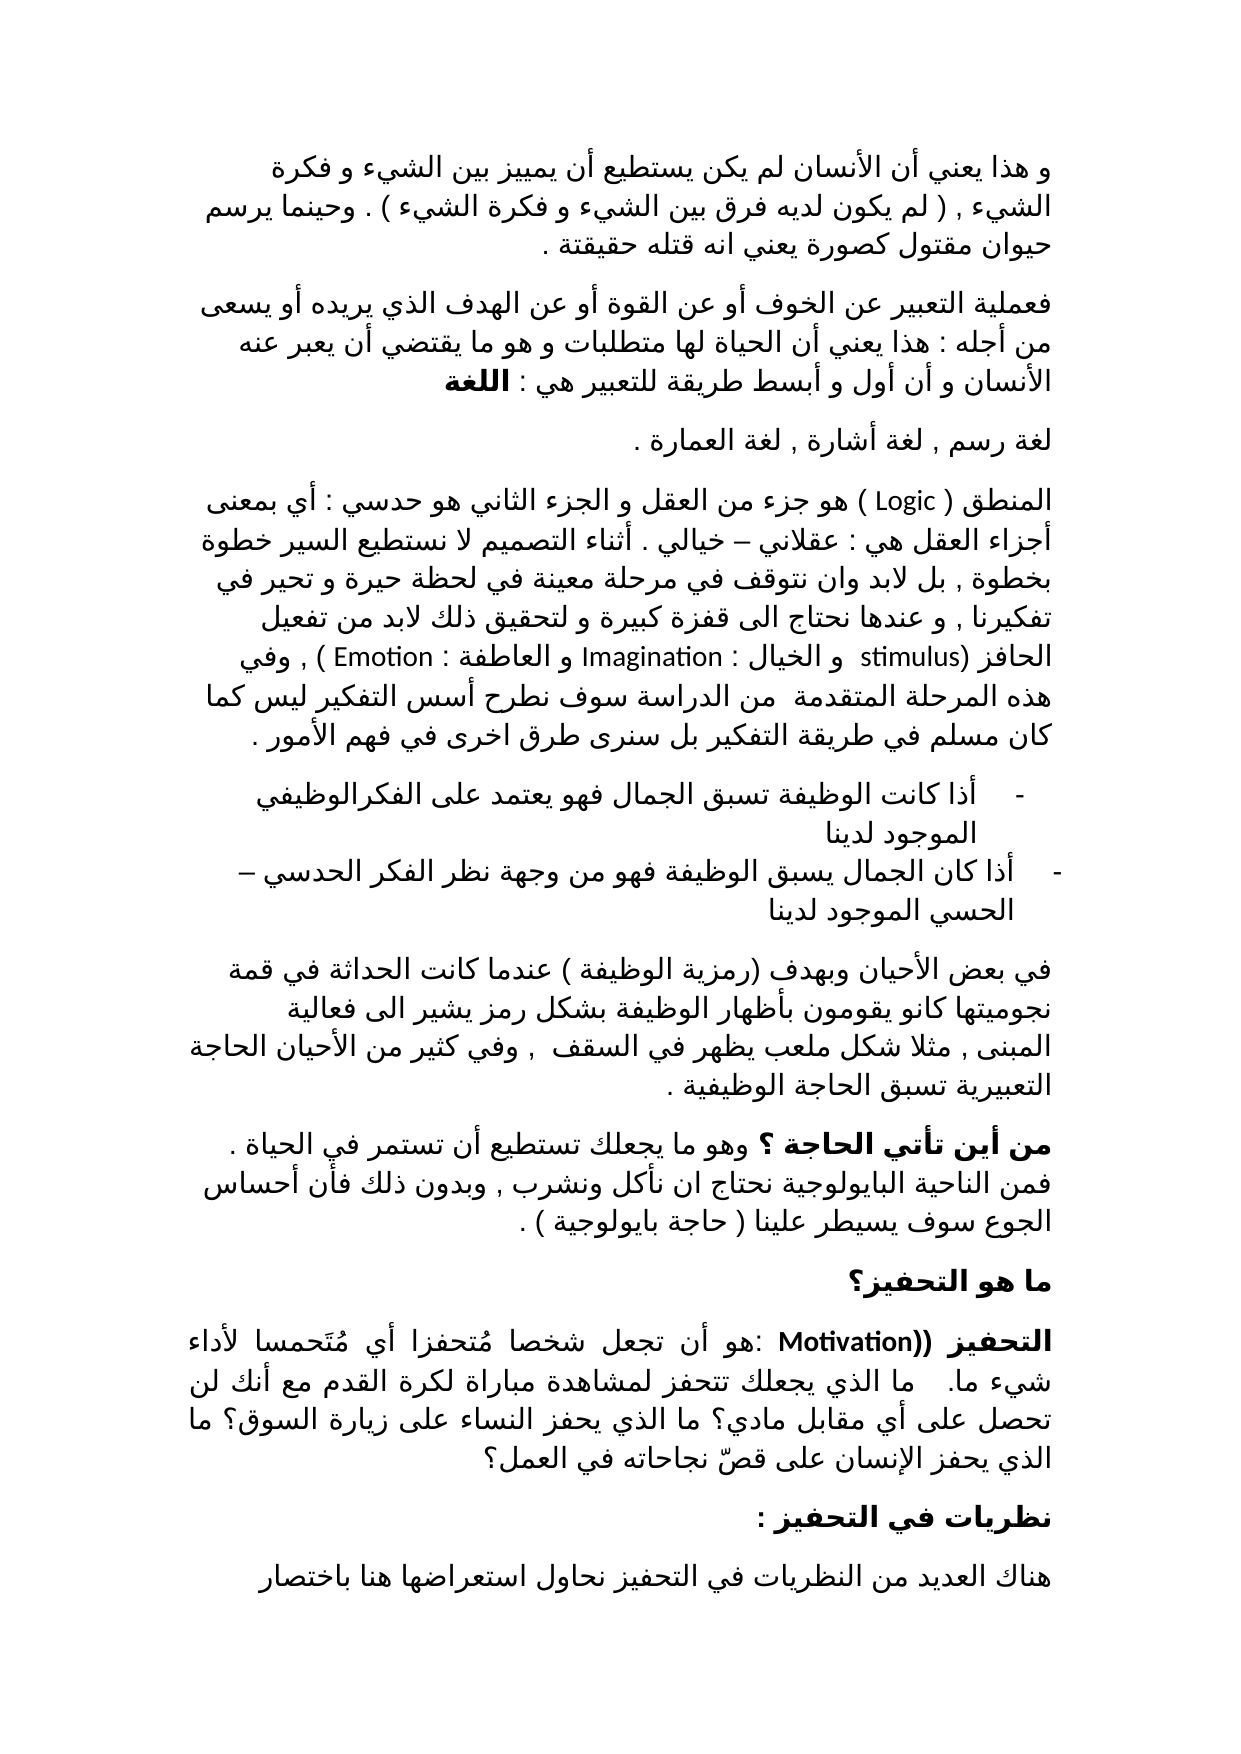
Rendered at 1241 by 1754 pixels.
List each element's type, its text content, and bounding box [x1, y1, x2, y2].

text في بعض الأحيان وبهدف (رمزية الوظيفة ) عندما كانت الحداثة في قمة نجوميتها كانو يقومون بأظهار الوظيفة بشكل رمز يشير الى فعالية المبنى , مثلا شكل ملعب يظهر في السقف , وفي كثير من الأحيان الحاجة التعبيرية تسبق الحاجة الوظيفية . [187, 952, 1053, 1101]
text من أين تأتي الحاجة ؟ وهو ما يجعلك تستطيع أن تستمر في الحياة . فمن الناحية البايولوجية نحتاج ان نأكل ونشرب , وبدون ذلك فأن أحساس الجوع سوف يسيطر علينا ( حاجة بايولوجية ) . [187, 1127, 1053, 1238]
text التحفيز ((Motivation :هو أن تجعل شخصا مُتحفزا أي مُتَحمسا لأداء شيء ما. ما الذي يجعلك تتحفز لمشاهدة مباراة لكرة القدم مع أنك لن تحصل على أي مقابل مادي؟ ما الذي يحفز النساء على زيارة السوق؟ ما الذي يحفز الإنسان على قصّ نجاحاته في العمل؟ [187, 1323, 1053, 1474]
text ما هو التحفيز؟ [187, 1263, 1053, 1297]
text لغة رسم , لغة أشارة , لغة العمارة . [187, 423, 1053, 456]
text نظريات في التحفيز : [187, 1500, 1053, 1533]
text و هذا يعني أن الأنسان لم يكن يستطيع أن يمييز بين الشيء و فكرة الشيء , ( لم يكون لديه فرق بين الشيء و فكرة الشيء ) . وحينما يرسم حيوان مقتول كصورة يعني انه قتله حقيقتة . [187, 150, 1053, 261]
list أذا كانت الوظيفة تسبق الجمال فهو يعتمد على الفكرالوظيفي الموجود لدينا [187, 777, 1015, 849]
list أذا كان الجمال يسبق الوظيفة فهو من وجهة نظر الفكر الحدسي – الحسي الموجود لدينا [187, 854, 1053, 926]
text هناك العديد من النظريات في التحفيز نحاول استعراضها هنا باختصار [187, 1559, 1053, 1593]
text المنطق ( Logic ) هو جزء من العقل و الجزء الثاني هو حدسي : أي بمعنى أجزاء العقل هي : عقلاني – خيالي . أثناء التصميم لا نستطيع السير خطوة بخطوة , بل لابد وان نتوقف في مرحلة معينة في لحظة حيرة و تحير في تفكيرنا , و عندها نحتاج الى قفزة كبيرة و لتحقيق ذلك لابد من تفعيل الحافز (stimulus و الخيال : Imagination و العاطفة : Emotion ) , وفي هذه المرحلة المتقدمة من الدراسة سوف نطرح أسس التفكير ليس كما كان مسلم في طريقة التفكير بل سنرى طرق اخرى في فهم الأمور . [187, 482, 1053, 751]
text فعملية التعبير عن الخوف أو عن القوة أو عن الهدف الذي يريده أو يسعى من أجله : هذا يعني أن الحياة لها متطلبات و هو ما يقتضي أن يعبر عنه الأنسان و أن أول و أبسط طريقة للتعبير هي : اللغة [187, 286, 1053, 397]
